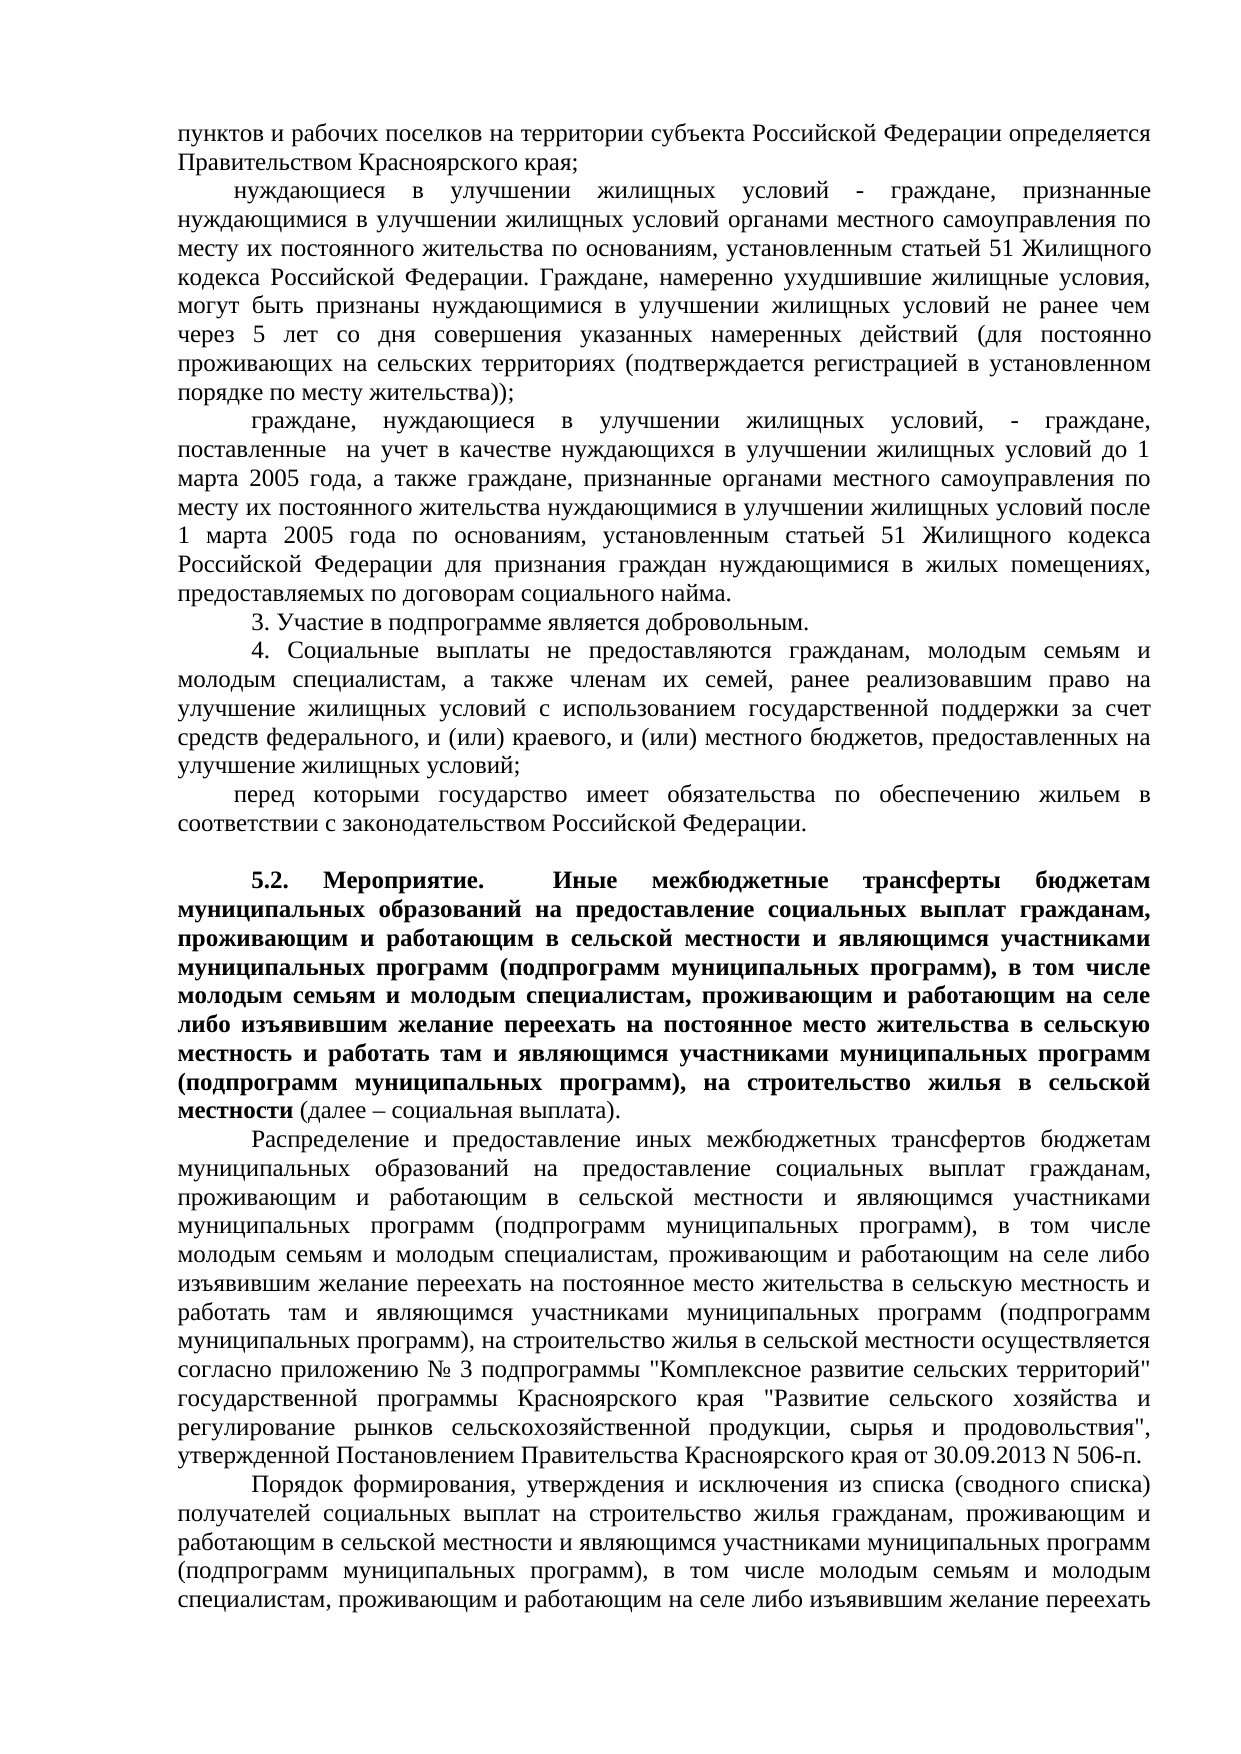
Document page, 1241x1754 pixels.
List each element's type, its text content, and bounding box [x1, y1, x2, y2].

text Распределение и предоставление иных межбюджетных трансфертов бюджетам муниципальных образований на предоставление социальных выплат гражданам, проживающим и работающим в сельской местности и являющимся участниками муниципальных программ (подпрограмм муниципальных программ), в том числе молодым семьям и молодым специалистам, проживающим и работающим на селе либо изъявившим желание переехать на постоянное место жительства в сельскую местность и работать там и являющимся участниками муниципальных программ (подпрограмм муниципальных программ), на строительство жилья в сельской местности осуществляется согласно приложению № 3 подпрограммы "Комплексное развитие сельских территорий" государственной программы Красноярского края "Развитие сельского хозяйства и регулирование рынков сельскохозяйственной продукции, сырья и продовольствия", утвержденной Постановлением Правительства Красноярского края от 30.09.2013 N 506-п. [177, 1124, 1152, 1469]
text 4. Социальные выплаты не предоставляются гражданам, молодым семьям и молодым специалистам, а также членам их семей, ранее реализовавшим право на улучшение жилищных условий с использованием государственной поддержки за счет средств федерального, и (или) краевого, и (или) местного бюджетов, предоставленных на улучшение жилищных условий; [177, 636, 1152, 779]
text граждане, нуждающиеся в улучшении жилищных условий, - граждане, поставленные на учет в качестве нуждающихся в улучшении жилищных условий до 1 марта 2005 года, а также граждане, признанные органами местного самоуправления по месту их постоянного жительства нуждающимися в улучшении жилищных условий после 1 марта 2005 года по основаниям, установленным статьей 51 Жилищного кодекса Российской Федерации для признания граждан нуждающимися в жилых помещениях, предоставляемых по договорам социального найма. [177, 406, 1152, 607]
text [177, 118, 1152, 176]
text перед которыми государство имеет обязательства по обеспечению жильем в соответствии с законодательством Российской Федерации. [177, 779, 1152, 837]
text 5.2. Мероприятие. Иные межбюджетные трансферты бюджетам муниципальных образований на предоставление социальных выплат гражданам, проживающим и работающим в сельской местности и являющимся участниками муниципальных программ (подпрограмм муниципальных программ), в том числе молодым семьям и молодым специалистам, проживающим и работающим на селе либо изъявившим желание переехать на постоянное место жительства в сельскую местность и работать там и являющимся участниками муниципальных программ (подпрограмм муниципальных программ), на строительство жилья в сельской местности (далее – социальная выплата). [177, 866, 1152, 1124]
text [177, 1469, 1152, 1613]
text нуждающиеся в улучшении жилищных условий - граждане, признанные нуждающимися в улучшении жилищных условий органами местного самоуправления по месту их постоянного жительства по основаниям, установленным статьей 51 Жилищного кодекса Российской Федерации. Граждане, намеренно ухудшившие жилищные условия, могут быть признаны нуждающимися в улучшении жилищных условий не ранее чем через 5 лет со дня совершения указанных намеренных действий (для постоянно проживающих на сельских территориях (подтверждается регистрацией в установленном порядке по месту жительства)); [177, 176, 1152, 406]
text 3. Участие в подпрограмме является добровольным. [177, 607, 1152, 636]
